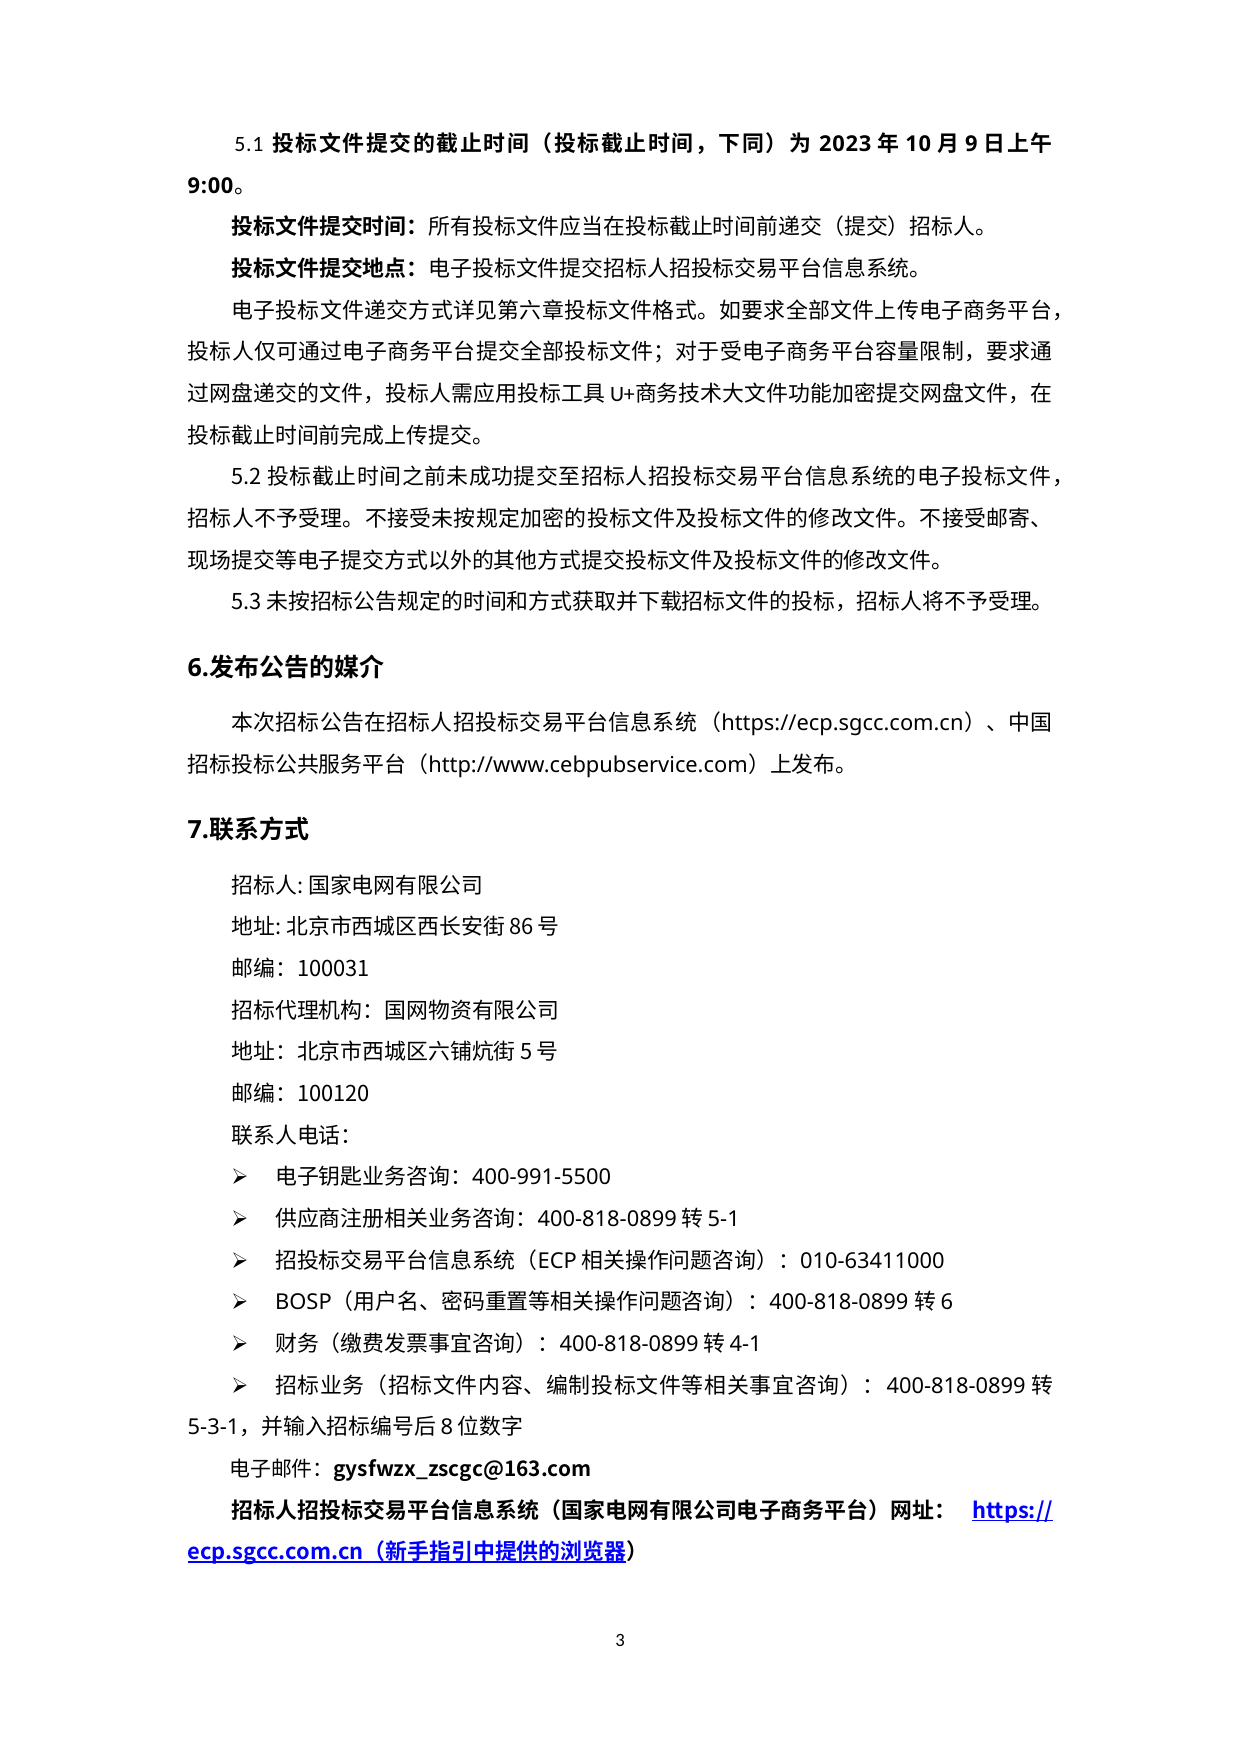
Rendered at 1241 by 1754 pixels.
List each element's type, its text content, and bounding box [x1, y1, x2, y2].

text 招标代理机构：国网物资有限公司 [187, 985, 1053, 1026]
text 电子投标文件递交方式详见第六章投标文件格式。如要求全部文件上传电子商务平台，投标人仅可通过电子商务平台提交全部投标文件；对于受电子商务平台容量限制，要求通过网盘递交的文件，投标人需应用投标工具U+商务技术大文件功能加密提交网盘文件，在投标截止时间前完成上传提交。 [187, 285, 1053, 451]
text 本次招标公告在招标人招投标交易平台信息系统（https://ecp.sgcc.com.cn）、中国招标投标公共服务平台（http://www.cebpubservice.com）上发布。 [187, 697, 1053, 781]
list 财务（缴费发票事宜咨询）：400-818-0899转4-1 [187, 1318, 1053, 1360]
text 电子邮件：gysfwzx_zscgc@163.com [187, 1443, 1053, 1485]
text 招标人: 国家电网有限公司 [187, 860, 1053, 901]
text 联系人电话： [187, 1110, 1053, 1151]
text 地址: 北京市西城区西长安街86号 [187, 901, 1053, 943]
list BOSP（用户名、密码重置等相关操作问题咨询）：400-818-0899 转6 [187, 1276, 1053, 1318]
text 5.3未按招标公告规定的时间和方式获取并下载招标文件的投标，招标人将不予受理。 [187, 576, 1053, 618]
text 投标文件提交时间：所有投标文件应当在投标截止时间前递交（提交）招标人。 [187, 201, 1053, 243]
text 投标文件提交地点：电子投标文件提交招标人招投标交易平台信息系统。 [187, 243, 1053, 285]
text 5.2 投标截止时间之前未成功提交至招标人招投标交易平台信息系统的电子投标文件，招标人不予受理。不接受未按规定加密的投标文件及投标文件的修改文件。不接受邮寄、现场提交等电子提交方式以外的其他方式提交投标文件及投标文件的修改文件。 [187, 451, 1053, 576]
text 邮编：100120 [187, 1068, 1053, 1110]
text 7.联系方式 [187, 806, 1053, 847]
list 电子钥匙业务咨询：400-991-5500 [187, 1151, 1053, 1193]
text 地址：北京市西城区六铺炕街5号 [187, 1026, 1053, 1068]
text 5.1 投标文件提交的截止时间（投标截止时间，下同）为2023年10月9日上午9:00。 [187, 118, 1053, 201]
list 招投标交易平台信息系统（ECP相关操作问题咨询）：010-63411000 [187, 1235, 1053, 1276]
text 招标人招投标交易平台信息系统（国家电网有限公司电子商务平台）网址： https://ecp.sgcc.com.cn（新手指引中提供的浏览器） [187, 1485, 1053, 1568]
list 供应商注册相关业务咨询：400-818-0899转5-1 [187, 1193, 1053, 1235]
list 招标业务（招标文件内容、编制投标文件等相关事宜咨询）：400-818-0899转5-3-1，并输入招标编号后8位数字 [187, 1360, 1053, 1443]
text 邮编：100031 [187, 943, 1053, 985]
text 6.发布公告的媒介 [187, 643, 1053, 685]
